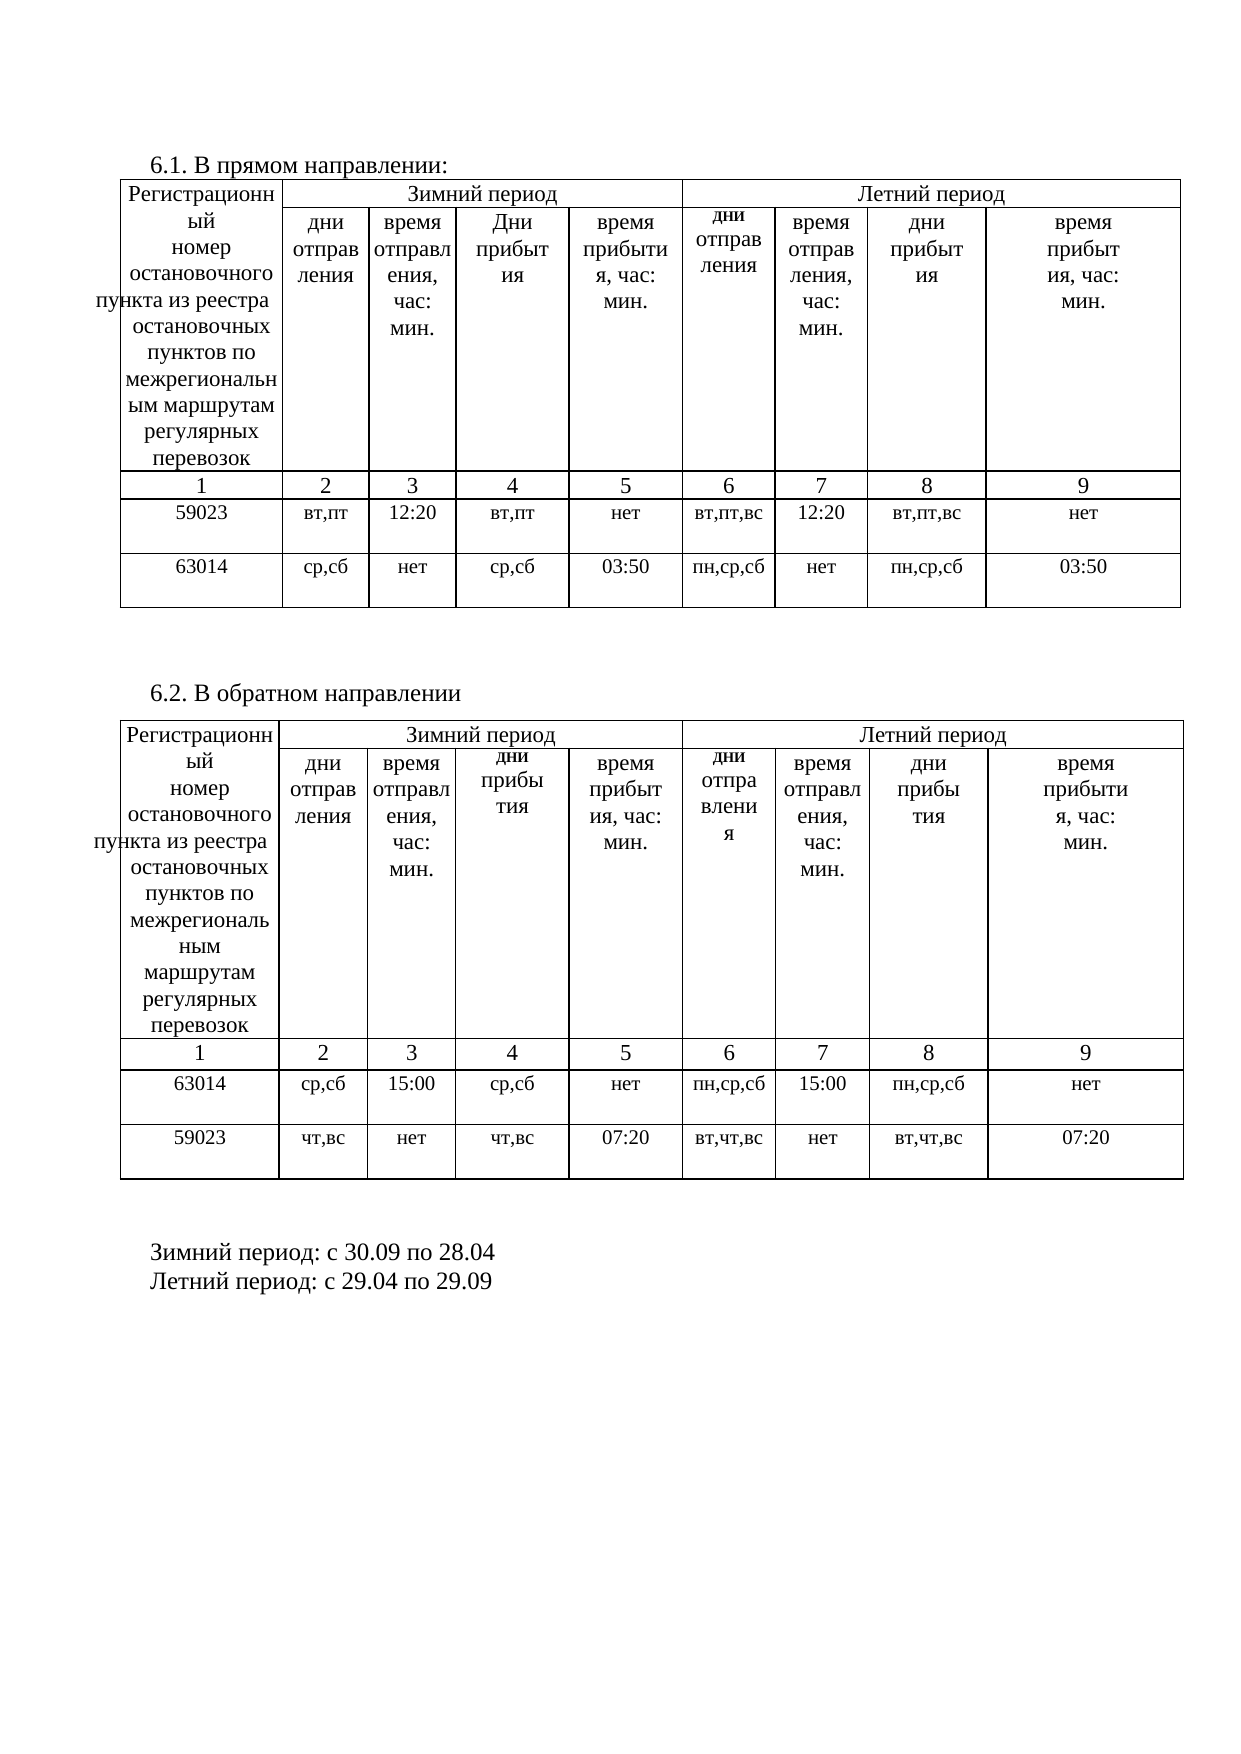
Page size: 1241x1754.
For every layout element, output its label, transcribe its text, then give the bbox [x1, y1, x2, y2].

table_cell 07:20 [989, 1125, 1183, 1178]
table_cell 12:20 [370, 500, 455, 552]
table_cell дни отправ ления [283, 208, 368, 470]
table_cell ДНИ отправ ления [683, 208, 774, 470]
table_cell 63014 [121, 554, 282, 607]
table_header Зимний период [283, 180, 682, 207]
table_cell чт,вс [280, 1125, 367, 1178]
table_cell нет [987, 500, 1180, 552]
table_cell вт,пт [457, 500, 568, 552]
table_cell нет [776, 1125, 869, 1178]
text 6.1. В прямом направлении: [150, 150, 1090, 179]
table_cell 4 [456, 1039, 568, 1069]
table_cell 59023 [121, 1125, 278, 1178]
table_cell вт,чт,вс [870, 1125, 987, 1178]
table_cell нет [370, 554, 455, 607]
table_cell 7 [776, 472, 867, 498]
table_cell нет [368, 1125, 455, 1178]
table_cell 1 [121, 1039, 278, 1069]
table_cell чт,вс [456, 1125, 568, 1178]
table_cell 63014 [121, 1071, 278, 1124]
table_cell 59023 [121, 500, 282, 552]
table_cell дни прибыт ия [868, 208, 985, 470]
table_cell время отправ ления, час: мин. [776, 208, 867, 470]
table_cell время прибыти я, час: мин. [570, 208, 682, 470]
table_cell 3 [368, 1039, 455, 1069]
text 6.2. В обратном направлении [150, 678, 1090, 707]
table_cell ДНИ прибы тия [456, 749, 568, 1037]
table_cell 9 [989, 1039, 1183, 1069]
table_cell пн,ср,сб [870, 1071, 987, 1124]
table_cell вт,пт,вс [683, 500, 774, 552]
table_cell нет [570, 500, 682, 552]
table_cell 2 [280, 1039, 367, 1069]
table_cell 3 [370, 472, 455, 498]
table_cell время отправл ения, час: мин. [370, 208, 455, 470]
table_cell 03:50 [987, 554, 1180, 607]
table_cell время отправл ения, час: мин. [368, 749, 455, 1037]
table_cell время прибыти я, час: мин. [989, 749, 1183, 1037]
table_cell пн,ср,сб [868, 554, 985, 607]
table_cell Дни прибыт ия [457, 208, 568, 470]
table_cell время прибыт ия, час: мин. [570, 749, 682, 1037]
table_cell ср,сб [457, 554, 568, 607]
table_header Регистрационный номер остановочного пункта из реестра остановочных пунктов по межрегиональным маршрутам регулярных перевозок [121, 721, 278, 1037]
table_cell дни прибы тия [870, 749, 987, 1037]
table_cell дни отправ ления [280, 749, 367, 1037]
table_header Летний период [683, 180, 1180, 207]
table_cell 6 [683, 1039, 775, 1069]
table_cell 15:00 [776, 1071, 869, 1124]
table_cell 07:20 [570, 1125, 682, 1178]
table_cell 15:00 [368, 1071, 455, 1124]
table_cell 8 [870, 1039, 987, 1069]
table_cell 5 [570, 472, 682, 498]
table_cell 03:50 [570, 554, 682, 607]
table_header Летний период [683, 721, 1183, 748]
table_cell 2 [283, 472, 368, 498]
table_cell пн,ср,сб [683, 554, 774, 607]
table_header Зимний период [280, 721, 682, 748]
table_cell 6 [683, 472, 774, 498]
table_cell ср,сб [280, 1071, 367, 1124]
table_cell 1 [121, 472, 282, 498]
table_cell 5 [570, 1039, 682, 1069]
table_cell ДНИ отпра влени я [683, 749, 775, 1037]
table_cell нет [776, 554, 867, 607]
table_cell время отправл ения, час: мин. [776, 749, 869, 1037]
table_header Регистрационный номер остановочного пункта из реестра остановочных пунктов по межрегиональным маршрутам регулярных перевозок [121, 180, 282, 470]
table_cell ср,сб [456, 1071, 568, 1124]
table_cell 7 [776, 1039, 869, 1069]
table_cell нет [989, 1071, 1183, 1124]
table_cell пн,ср,сб [683, 1071, 775, 1124]
table_cell 4 [457, 472, 568, 498]
table_cell вт,чт,вс [683, 1125, 775, 1178]
text Летний период: с 29.04 по 29.09 [150, 1266, 1090, 1295]
table_cell 12:20 [776, 500, 867, 552]
table_cell 8 [868, 472, 985, 498]
table_cell вт,пт [283, 500, 368, 552]
table_cell вт,пт,вс [868, 500, 985, 552]
table_cell нет [570, 1071, 682, 1124]
table_cell время прибыт ия, час: мин. [987, 208, 1180, 470]
table_cell ср,сб [283, 554, 368, 607]
table_cell 9 [987, 472, 1180, 498]
text Зимний период: с 30.09 по 28.04 [150, 1237, 1090, 1266]
